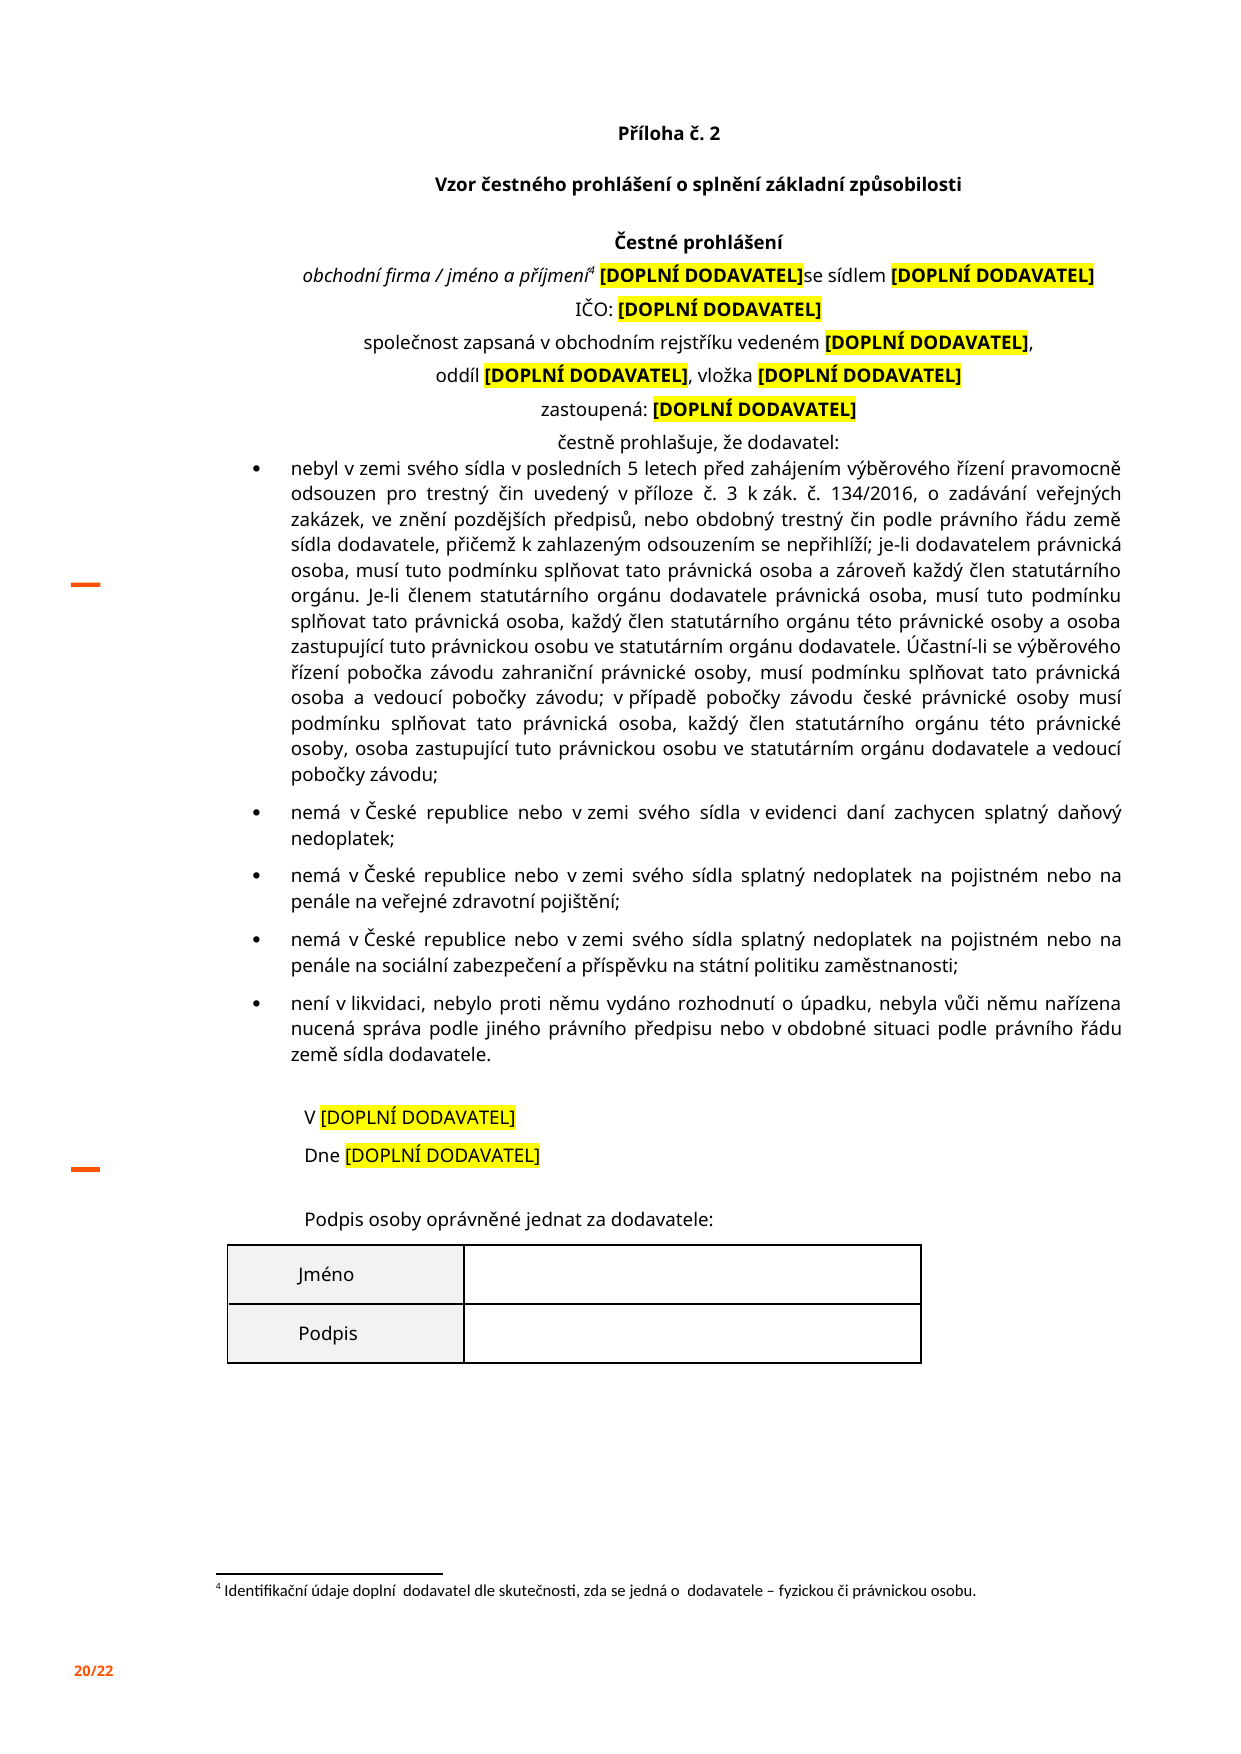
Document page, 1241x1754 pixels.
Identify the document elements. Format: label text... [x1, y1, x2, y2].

text V [DOPLNÍ DODAVATEL] [245, 1104, 1122, 1130]
list nemá v České republice nebo v zemi svého sídla v evidenci daní zachycen splatný daňový nedoplatek; [253, 799, 1122, 850]
list nebyl v zemi svého sídla v posledních 5 letech před zahájením výběrového řízení pravomocně odsouzen pro trestný čin uvedený v příloze č. 3 k zák. č. 134/2016, o zadávání veřejných zakázek, ve znění pozdějších předpisů, nebo obdobný trestný čin podle právního řádu země sídla dodavatele, přičemž k zahlazeným odsouzením se nepřihlíží; je-li dodavatelem právnická osoba, musí tuto podmínku splňovat tato právnická osoba a zároveň každý člen statutárního orgánu. Je-li členem statutárního orgánu dodavatele právnická osoba, musí tuto podmínku splňovat tato právnická osoba, každý člen statutárního orgánu této právnické osoby a osoba zastupující tuto právnickou osobu ve statutárním orgánu dodavatele. Účastní-li se výběrového řízení pobočka závodu zahraniční právnické osoby, musí podmínku splňovat tato právnická osoba a vedoucí pobočky závodu; v případě pobočky závodu české právnické osoby musí podmínku splňovat tato právnická osoba, každý člen statutárního orgánu této právnické osoby, osoba zastupující tuto právnickou osobu ve statutárním orgánu dodavatele a vedoucí pobočky závodu; [253, 455, 1122, 787]
table_cell Podpis [228, 1304, 463, 1362]
list není v likvidaci, nebylo proti němu vydáno rozhodnutí o úpadku, nebyla vůči němu nařízena nucená správa podle jiného právního předpisu nebo v obdobné situaci podle právního řádu země sídla dodavatele. [253, 990, 1122, 1066]
text Čestné prohlášení [216, 222, 1122, 255]
text Podpis osoby oprávněné jednat za dodavatele: [245, 1206, 1122, 1232]
text obchodní firma / jméno a příjmení [DOPLNÍ DODAVATEL]se sídlem [DOPLNÍ DODAVATEL] [216, 255, 1122, 288]
text oddíl [DOPLNÍ DODAVATEL], vložka [DOPLNÍ DODAVATEL] [216, 355, 1122, 388]
table_header Jméno [228, 1246, 463, 1303]
text Dne [DOPLNÍ DODAVATEL] [245, 1142, 1122, 1168]
list nemá v České republice nebo v zemi svého sídla splatný nedoplatek na pojistném nebo na penále na veřejné zdravotní pojištění; [253, 863, 1122, 914]
text IČO: [DOPLNÍ DODAVATEL] [216, 288, 1122, 322]
text zastoupená: [DOPLNÍ DODAVATEL] [216, 388, 1122, 422]
text Vzor čestného prohlášení o splnění základní způsobilosti [216, 171, 1122, 197]
table_header [465, 1246, 920, 1303]
text společnost zapsaná v obchodním rejstříku vedeném [DOPLNÍ DODAVATEL], [216, 322, 1122, 355]
list nemá v České republice nebo v zemi svého sídla splatný nedoplatek na pojistném nebo na penále na sociální zabezpečení a příspěvku na státní politiku zaměstnanosti; [253, 926, 1122, 977]
text Příloha č. 2 [216, 121, 1122, 146]
text čestně prohlašuje, že dodavatel: [216, 422, 1122, 455]
table_cell [465, 1305, 920, 1362]
